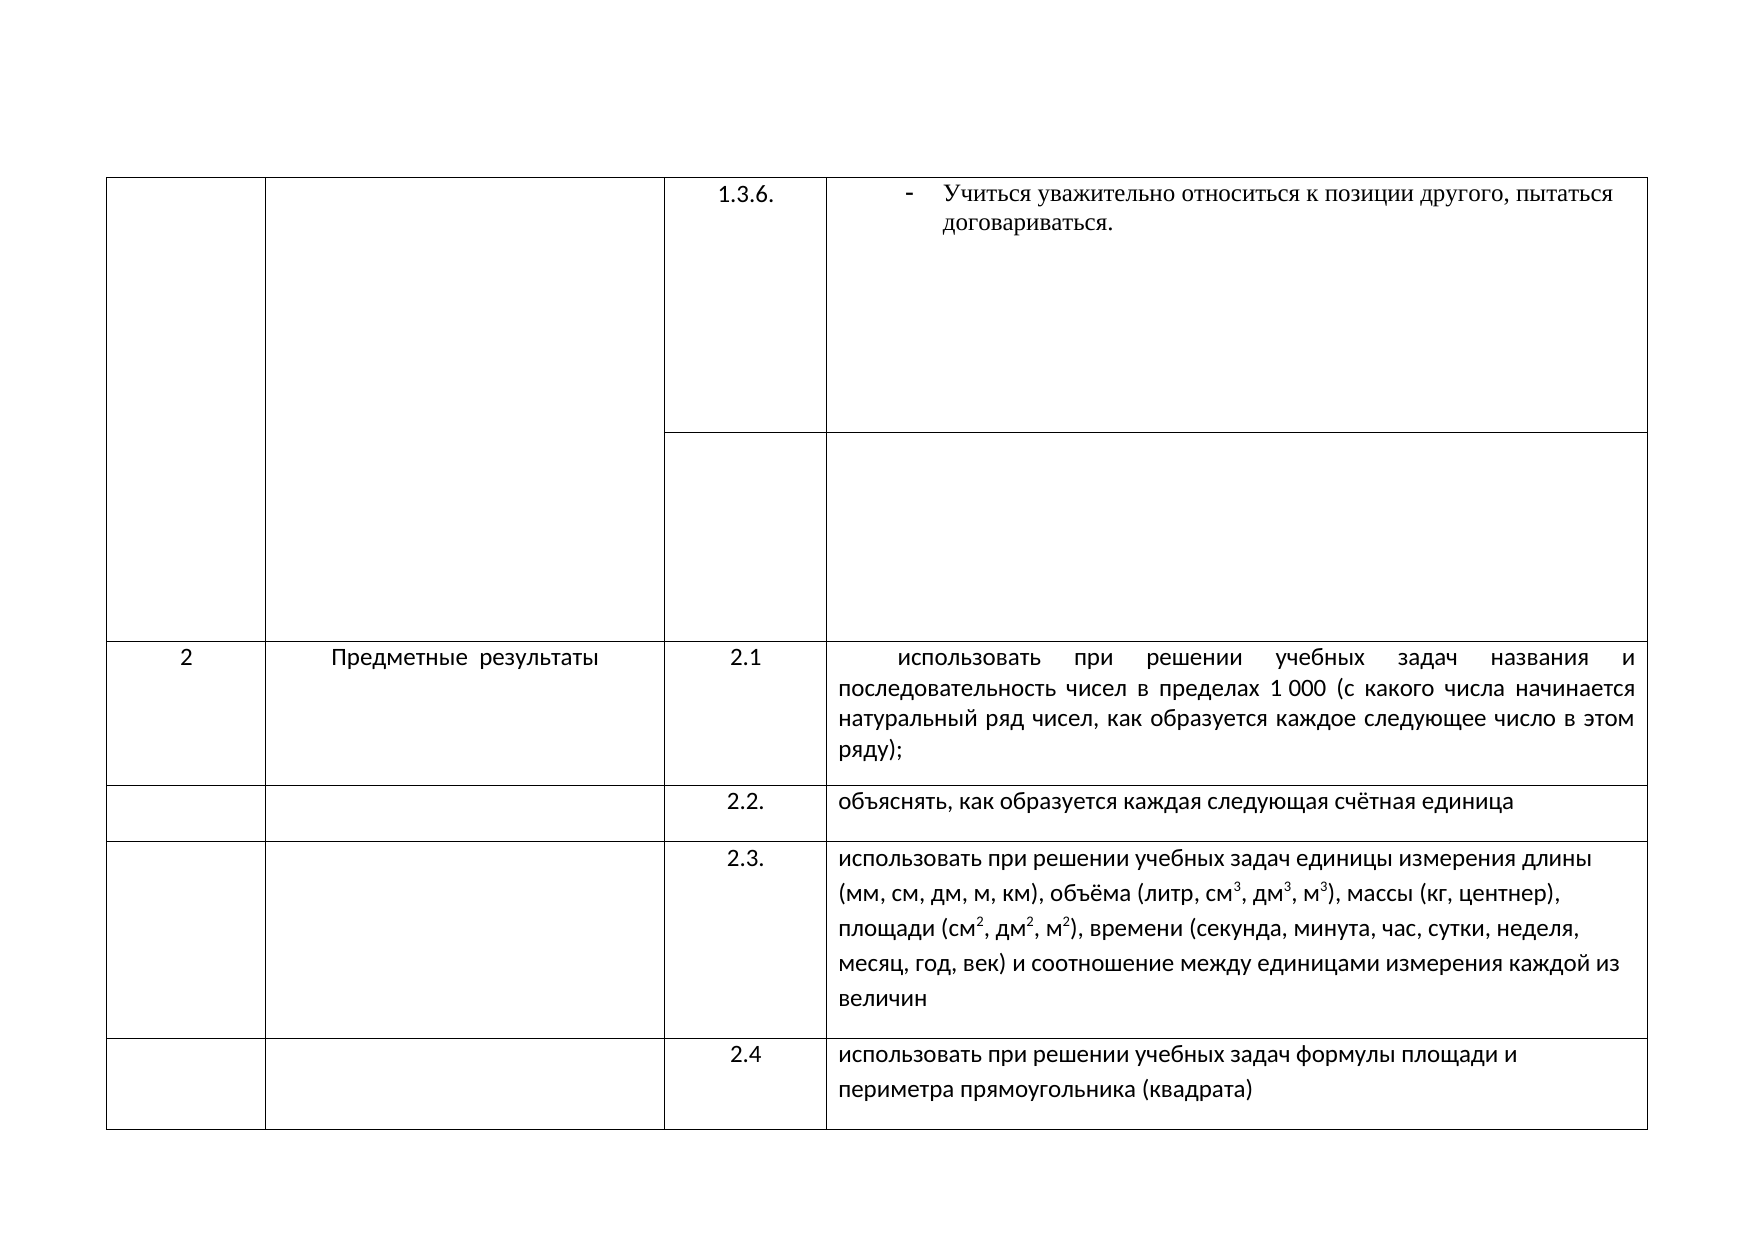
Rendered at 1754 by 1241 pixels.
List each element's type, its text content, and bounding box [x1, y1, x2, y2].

table_cell 2.3. [665, 842, 826, 1037]
table_cell Предметные результаты [266, 642, 664, 784]
table_cell 2.4 [665, 1039, 826, 1129]
table_cell [107, 842, 265, 1037]
table_cell [266, 786, 664, 841]
table_cell Учиться уважительно относиться к позиции другого, пытаться договариваться. [827, 178, 1647, 431]
table_cell 1.3.4. 1.3.5 1.3.6. [665, 178, 826, 431]
table_cell [107, 786, 265, 841]
table_cell [827, 433, 1647, 641]
table_cell 2 [107, 642, 265, 784]
table_cell [665, 433, 826, 641]
table_cell использовать при решении учебных задач формулы площади и периметра прямоугольника (квадрата) [827, 1039, 1647, 1129]
table_cell 2.2. [665, 786, 826, 841]
table_cell [266, 842, 664, 1037]
table_cell 2.1 [665, 642, 826, 784]
table_cell [266, 1039, 664, 1129]
table_cell [107, 1039, 265, 1129]
table_cell объяснять, как образуется каждая следующая счётная единица [827, 786, 1647, 841]
table_cell использовать при решении учебных задач названия и последовательность чисел в пределах 1 000 (с какого числа начинается натуральный ряд чисел, как образуется каждое следующее число в этом ряду); [827, 642, 1647, 784]
table_cell использовать при решении учебных задач единицы измерения длины (мм, см, дм, м, км), объёма (литр, см3, дм3, м3), массы (кг, центнер), площади (см2, дм2, м2), времени (секунда, минута, час, сутки, неделя, месяц, год, век) и соотношение между единицами измерения каждой из величин [827, 842, 1647, 1037]
